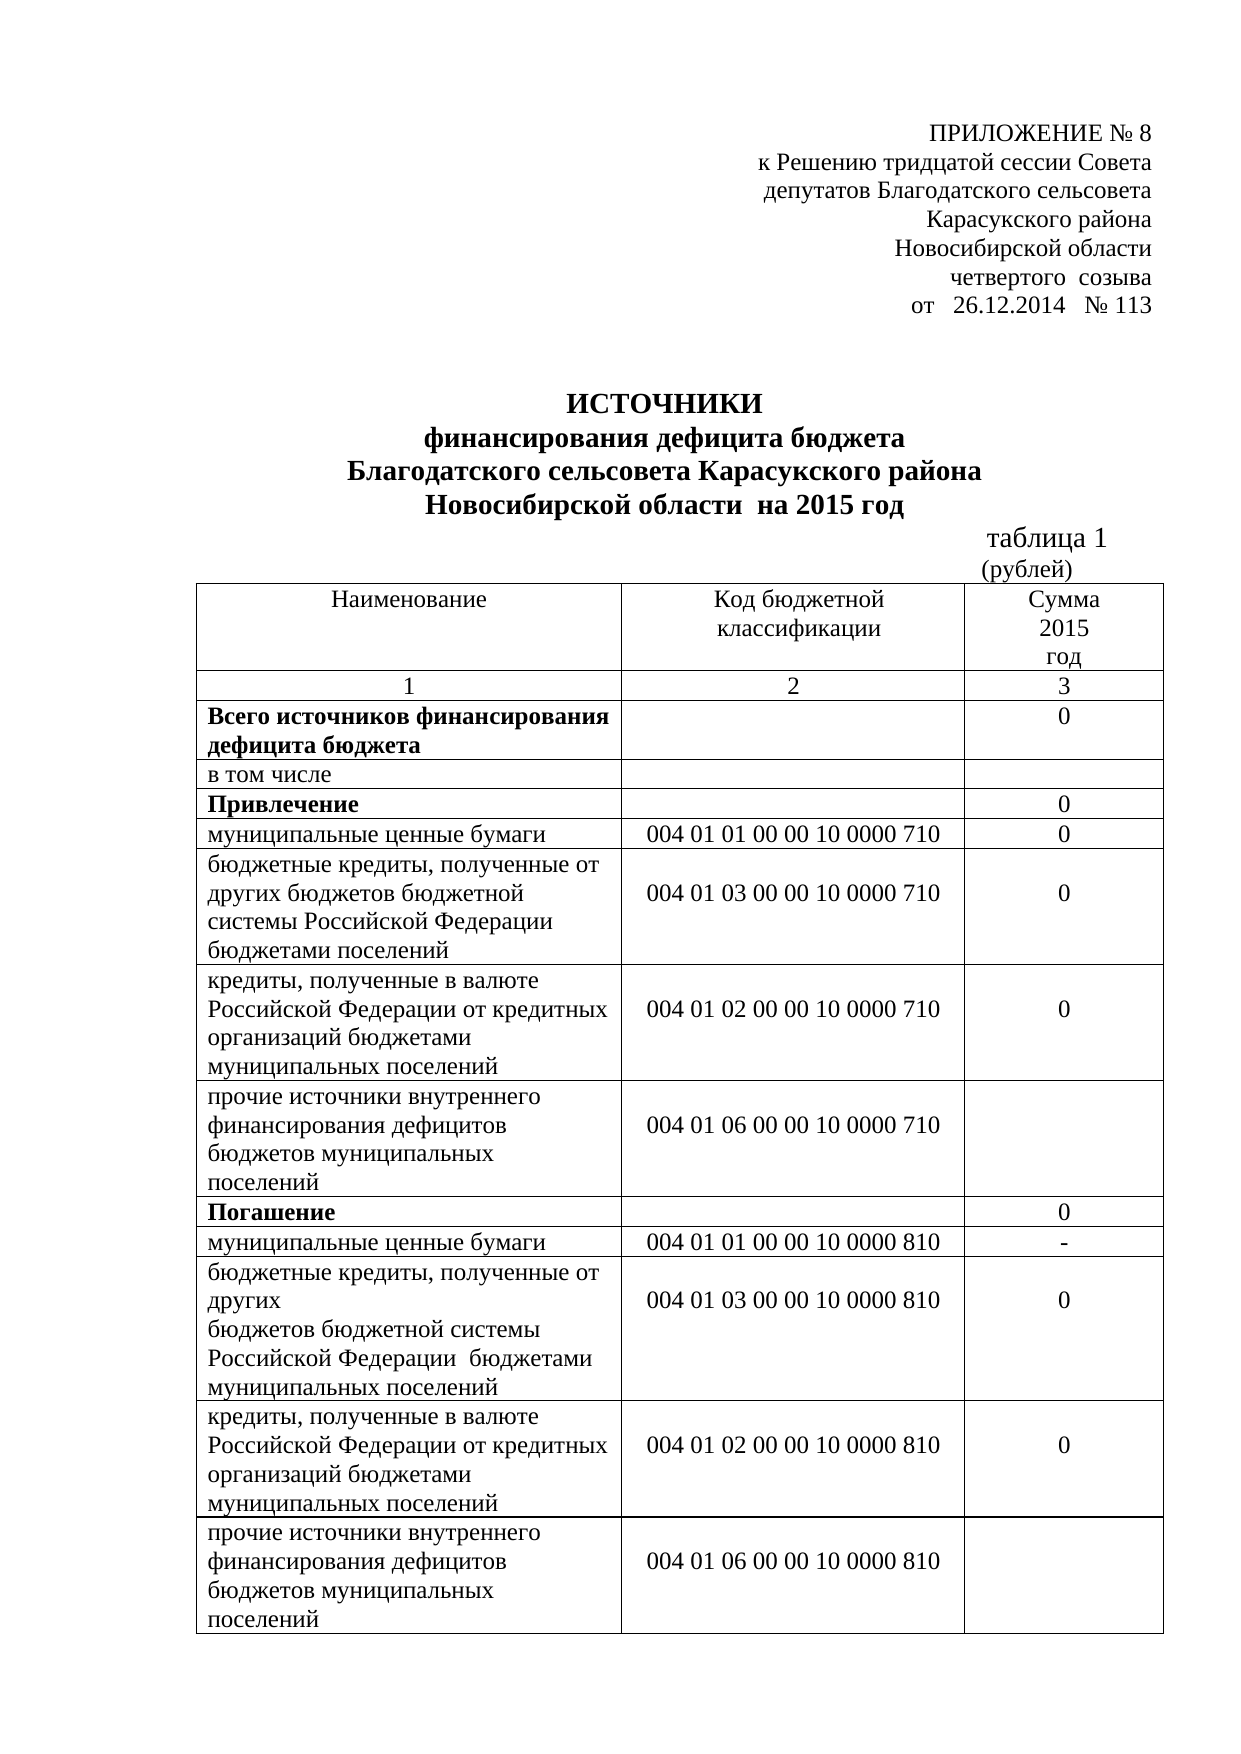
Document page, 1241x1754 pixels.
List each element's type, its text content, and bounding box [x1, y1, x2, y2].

table_cell [622, 760, 964, 788]
table_cell Погашение [197, 1197, 621, 1226]
table_cell [622, 1197, 964, 1226]
text четвертого созыва [177, 262, 1152, 291]
table_cell 0 [965, 1257, 1163, 1400]
table_cell 004 01 01 00 00 10 0000 810 [622, 1227, 964, 1256]
table_cell 004 01 02 00 00 10 0000 810 [622, 1401, 964, 1516]
table_cell 0 [965, 965, 1163, 1080]
table_cell бюджетные кредиты, полученные от других бюджетов бюджетной системы Российской Федерации бюджетами муниципальных поселений [197, 1257, 621, 1400]
table_cell прочие источники внутреннего финансирования дефицитов бюджетов муниципальных поселений [197, 1518, 621, 1632]
table_cell [965, 1081, 1163, 1196]
text Новосибирской области на 2015 год [177, 487, 1152, 521]
table_cell кредиты, полученные в валюте Российской Федерации от кредитных организаций бюджетами муниципальных поселений [197, 965, 621, 1080]
table_cell 004 01 06 00 00 10 0000 810 [622, 1518, 964, 1632]
table_cell 004 01 01 00 00 10 0000 710 [622, 819, 964, 848]
table_cell 3 [965, 671, 1163, 700]
text Благодатского сельсовета Карасукского района [177, 453, 1152, 487]
table_cell Всего источников финансирования дефицита бюджета [197, 701, 621, 758]
table_cell 0 [965, 1197, 1163, 1226]
text депутатов Благодатского сельсовета [177, 176, 1152, 204]
table_cell 0 [965, 701, 1163, 758]
table_cell 004 01 02 00 00 10 0000 710 [622, 965, 964, 1080]
text Новосибирской области [177, 233, 1152, 262]
table_header Код бюджетной классификации [622, 584, 964, 670]
text ПРИЛОЖЕНИЕ № 8 [177, 118, 1152, 147]
table_cell 004 01 03 00 00 10 0000 710 [622, 849, 964, 964]
table_cell 0 [965, 849, 1163, 964]
table_cell 004 01 06 00 00 10 0000 710 [622, 1081, 964, 1196]
table_cell [622, 789, 964, 818]
text от 26.12.2014 № 113 [177, 291, 1152, 319]
table_cell 1 [197, 671, 621, 700]
table_cell Привлечение [197, 789, 621, 818]
table_header Наименование [197, 584, 621, 670]
table_cell - [965, 1227, 1163, 1256]
table_cell [622, 701, 964, 758]
text Карасукского района [177, 204, 1152, 233]
table_cell муниципальные ценные бумаги [197, 1227, 621, 1256]
table_cell [965, 1518, 1163, 1632]
table_cell бюджетные кредиты, полученные от других бюджетов бюджетной системы Российской Федерации бюджетами поселений [197, 849, 621, 964]
table_cell 0 [965, 789, 1163, 818]
table_cell [965, 760, 1163, 788]
text ИСТОЧНИКИ [177, 386, 1152, 420]
table_cell муниципальные ценные бумаги [197, 819, 621, 848]
table_cell кредиты, полученные в валюте Российской Федерации от кредитных организаций бюджетами муниципальных поселений [197, 1401, 621, 1516]
text (рублей) [177, 554, 1152, 583]
table_header Сумма 2015 год [965, 584, 1163, 670]
table_cell 2 [622, 671, 964, 700]
text таблица 1 [177, 521, 1152, 554]
table_cell 0 [965, 819, 1163, 848]
table_cell прочие источники внутреннего финансирования дефицитов бюджетов муниципальных поселений [197, 1081, 621, 1196]
table_cell 0 [965, 1401, 1163, 1516]
table_cell 004 01 03 00 00 10 0000 810 [622, 1257, 964, 1400]
table_cell в том числе [197, 760, 621, 788]
text к Решению тридцатой сессии Совета [177, 147, 1152, 176]
text финансирования дефицита бюджета [177, 420, 1152, 453]
